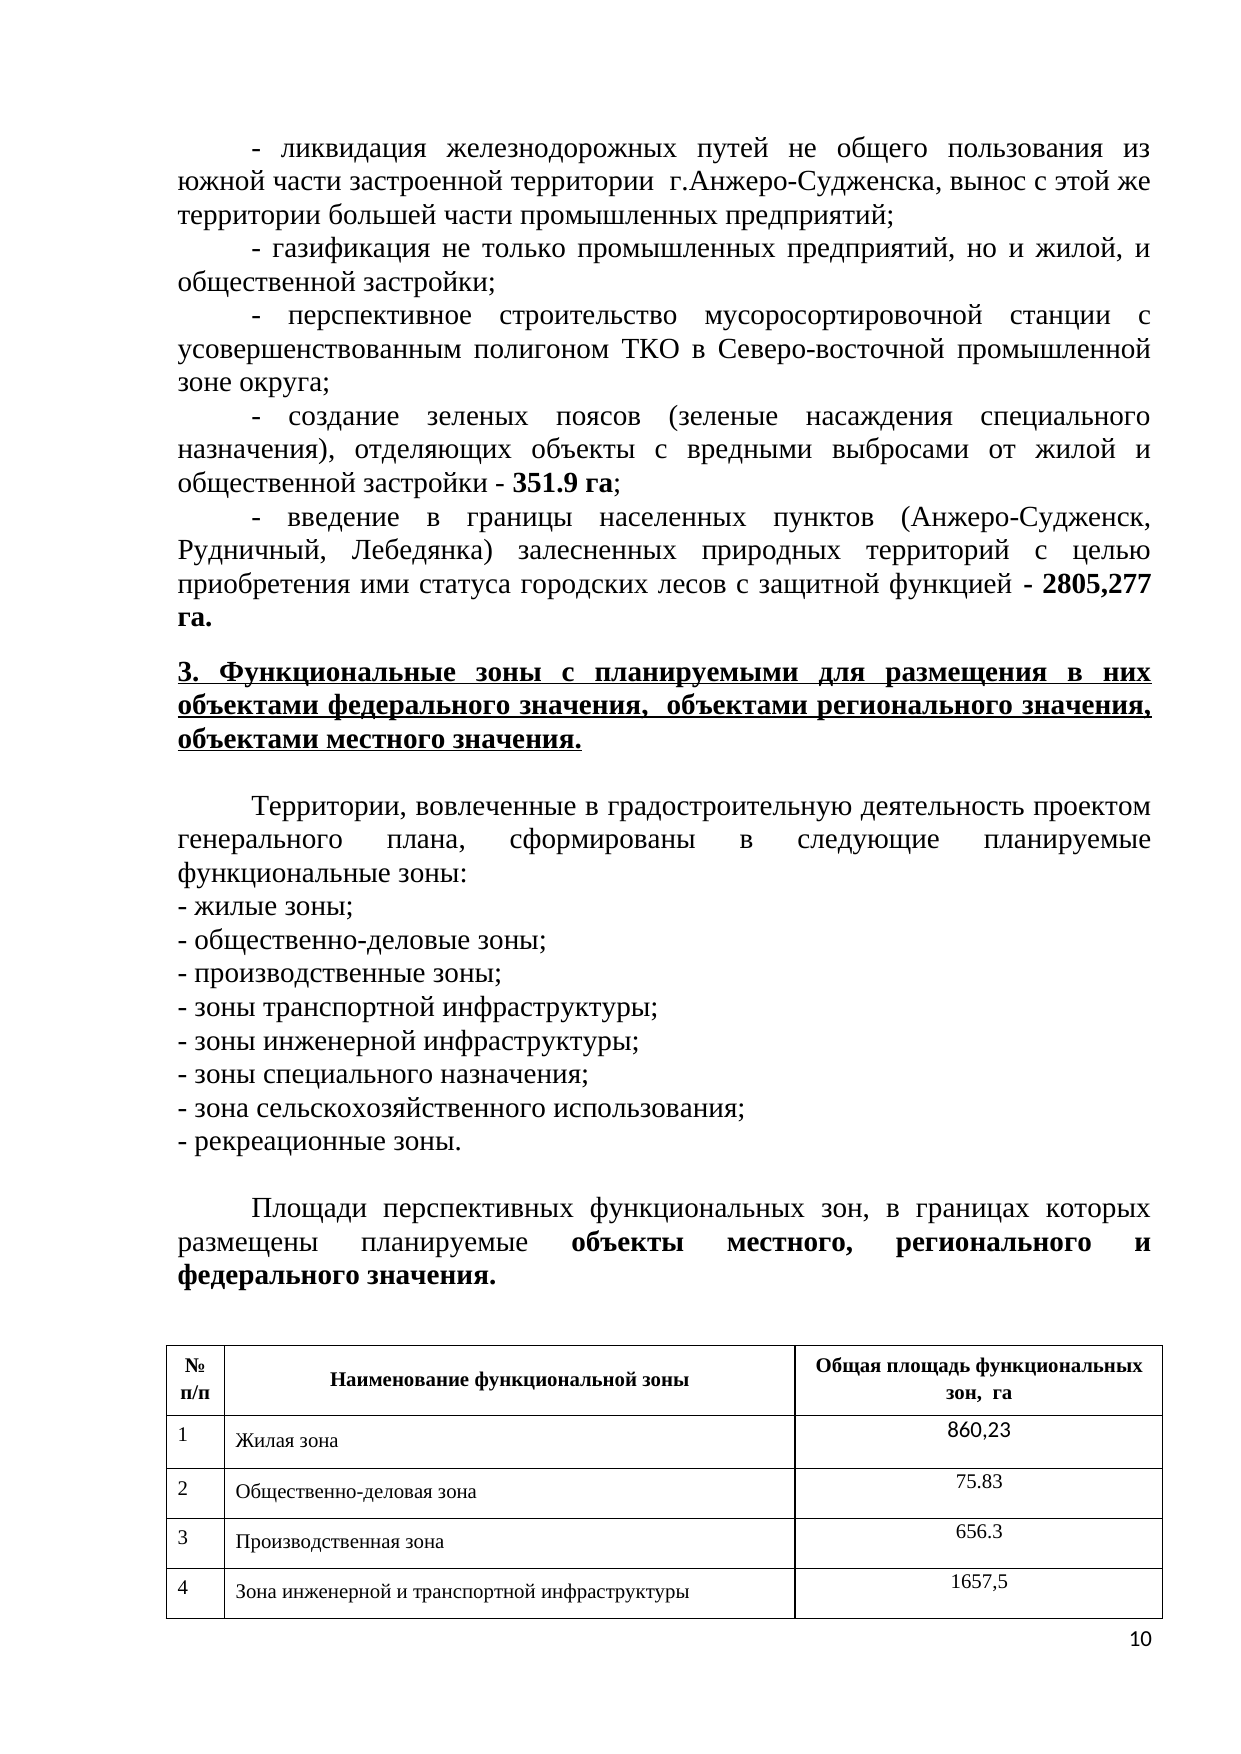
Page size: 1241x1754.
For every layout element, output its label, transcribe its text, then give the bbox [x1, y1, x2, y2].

table_cell Жилая зона [225, 1416, 794, 1468]
text - жилые зоны; [177, 888, 1152, 922]
text - общественно-деловые зоны; [177, 922, 1152, 956]
table_cell Зона инженерной и транспортной инфраструктуры [225, 1569, 794, 1618]
table_header Общая площадь функциональных зон, га [796, 1346, 1162, 1414]
text 3. Функциональные зоны с планируемыми для размещения в них объектами федерального значения, объектами регионального значения, объектами местного значения. [177, 717, 1152, 754]
table_cell 3 [167, 1519, 224, 1568]
list - введение в границы населенных пунктов (Анжеро-Судженск, Рудничный, Лебедянка) залесненных природных территорий с целью приобретения ими статуса городских лесов с защитной функцией - 2805,277 га. [177, 499, 1152, 633]
list - газификация не только промышленных предприятий, но и жилой, и общественной застройки; [177, 230, 1152, 297]
list - ликвидация железнодорожных путей не общего пользования из южной части застроенной территории г.Анжеро-Судженска, вынос с этой же территории большей части промышленных предприятий; [177, 130, 1152, 230]
text - зоны транспортной инфраструктуры; [177, 989, 1152, 1023]
text Территории, вовлеченные в градостроительную деятельность проектом генерального плана, сформированы в следующие планируемые функциональные зоны: [177, 788, 1152, 888]
table_header Наименование функциональной зоны [225, 1346, 794, 1414]
table_cell 2 [167, 1469, 224, 1518]
text Площади перспективных функциональных зон, в границах которых размещены планируемые объекты местного, регионального и федерального значения. [177, 1190, 1152, 1291]
list - перспективное строительство мусоросортировочной станции с усовершенствованным полигоном ТКО в Северо-восточной промышленной зоне округа; [177, 297, 1152, 398]
text - рекреационные зоны. [177, 1123, 1152, 1157]
table_cell 1 [167, 1416, 224, 1468]
text 3. Функциональные зоны с планируемыми для размещения в них объектами федерального значения, объектами регионального значения, объектами местного значения. [177, 684, 1152, 716]
table_cell Общественно-деловая зона [225, 1469, 794, 1518]
text - зоны специального назначения; [177, 1056, 1152, 1090]
table_cell Производственная зона [225, 1519, 794, 1568]
table_cell 860,23 [796, 1416, 1162, 1468]
text - производственные зоны; [177, 956, 1152, 989]
text - зона сельскохозяйственного использования; [177, 1090, 1152, 1123]
table_cell 1657,5 [796, 1569, 1162, 1618]
table_header № п/п [167, 1346, 224, 1414]
table_cell 75.83 [796, 1469, 1162, 1518]
text 3. Функциональные зоны с планируемыми для размещения в них объектами федерального значения, объектами регионального значения, объектами местного значения. [177, 654, 1152, 683]
table_cell 4 [167, 1569, 224, 1618]
text - зоны инженерной инфраструктуры; [177, 1023, 1152, 1056]
list - создание зеленых поясов (зеленые насаждения специального назначения), отделяющих объекты с вредными выбросами от жилой и общественной застройки - 351.9 га; [177, 398, 1152, 499]
table_cell 656.3 [796, 1519, 1162, 1568]
